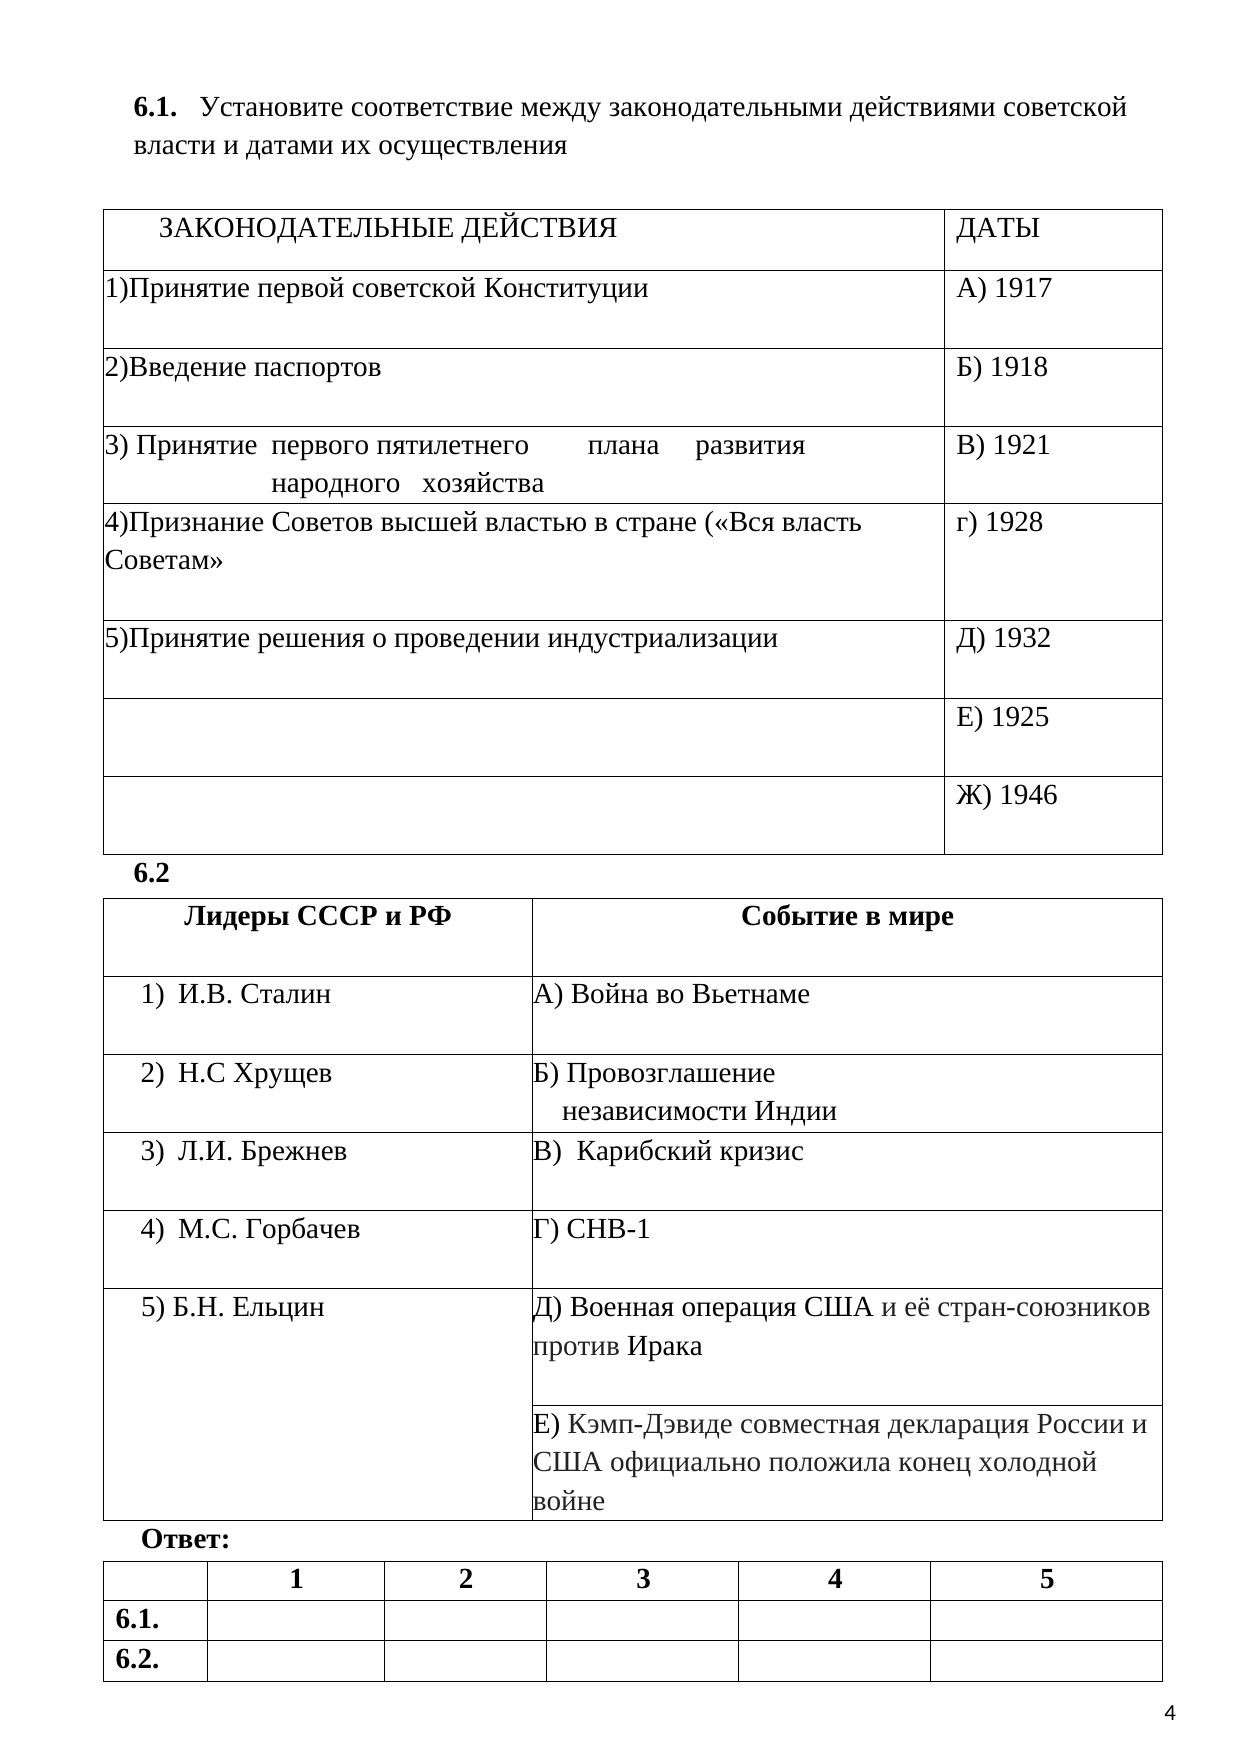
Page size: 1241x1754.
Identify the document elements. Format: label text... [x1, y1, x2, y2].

table_cell [385, 1641, 546, 1681]
table_cell 5) Б.Н. Ельцин [104, 1289, 532, 1520]
table_cell А) Война во Вьетнаме [533, 977, 1162, 1054]
table_header Событие в мире [533, 899, 1162, 976]
table_cell г) 1928 [945, 504, 1162, 619]
table_header 1 [208, 1562, 384, 1600]
table_cell 4)Признание Советов высшей властью в стране («Вся власть Советам» [104, 504, 944, 619]
table_cell [208, 1601, 384, 1640]
table_cell [208, 1641, 384, 1681]
table_cell 5)Принятие решения о проведении индустриализации [104, 621, 944, 698]
table_header 3 [547, 1562, 738, 1600]
table_header 2 [385, 1562, 546, 1600]
table_cell [385, 1601, 546, 1640]
text 6.2 [133, 855, 1176, 888]
table_cell И.В. Сталин [104, 977, 532, 1054]
table_cell 6.2. [104, 1641, 207, 1681]
table_cell [104, 699, 944, 776]
table_cell [104, 777, 944, 854]
table_cell М.С. Горбачев [104, 1211, 532, 1288]
table_cell Е) 1925 [945, 699, 1162, 776]
text 6.1. Установите соответствие между законодательными действиями советской власти и датами их осуществления [133, 89, 1176, 161]
table_cell 2)Введение паспортов [104, 349, 944, 426]
table_cell Н.С Хрущев [104, 1055, 532, 1132]
table_cell [739, 1601, 930, 1640]
table_cell В) 1921 [945, 427, 1162, 503]
table_cell [739, 1641, 930, 1681]
table_header ДАТЫ [945, 210, 1162, 269]
text Ответ: [133, 1521, 1152, 1555]
table_header 5 [931, 1562, 1162, 1600]
table_cell В) Карибский кризис [533, 1133, 1162, 1210]
table_cell Б) 1918 [945, 349, 1162, 426]
table_header 4 [739, 1562, 930, 1600]
table_cell Д) 1932 [945, 621, 1162, 698]
table_cell [931, 1641, 1162, 1681]
table_cell Б) Провозглашение независимости Индии [533, 1055, 1162, 1132]
table_cell Е) Кэмп-Дэвиде совместная декларация России и США официально положила конец холодной войне [533, 1406, 1162, 1520]
table_header ЗАКОНОДАТЕЛЬНЫЕ ДЕЙСТВИЯ [104, 210, 944, 269]
table_cell 3) Принятие первого пятилетнего плана развития народного хозяйства [104, 427, 944, 503]
table_cell [547, 1641, 738, 1681]
table_header Лидеры СССР и РФ [104, 899, 532, 976]
table_cell Ж) 1946 [945, 777, 1162, 854]
table_cell А) 1917 [945, 271, 1162, 348]
table_cell [931, 1601, 1162, 1640]
table_cell Л.И. Брежнев [104, 1133, 532, 1210]
table_cell Г) СНВ-1 [533, 1211, 1162, 1288]
table_cell [547, 1601, 738, 1640]
table_cell Д) Военная операция США и её стран-союзников против Ирака [533, 1289, 1162, 1405]
table_header [104, 1562, 207, 1600]
table_cell 6.1. [104, 1601, 207, 1640]
table_cell 1)Принятие первой советской Конституции [104, 271, 944, 348]
